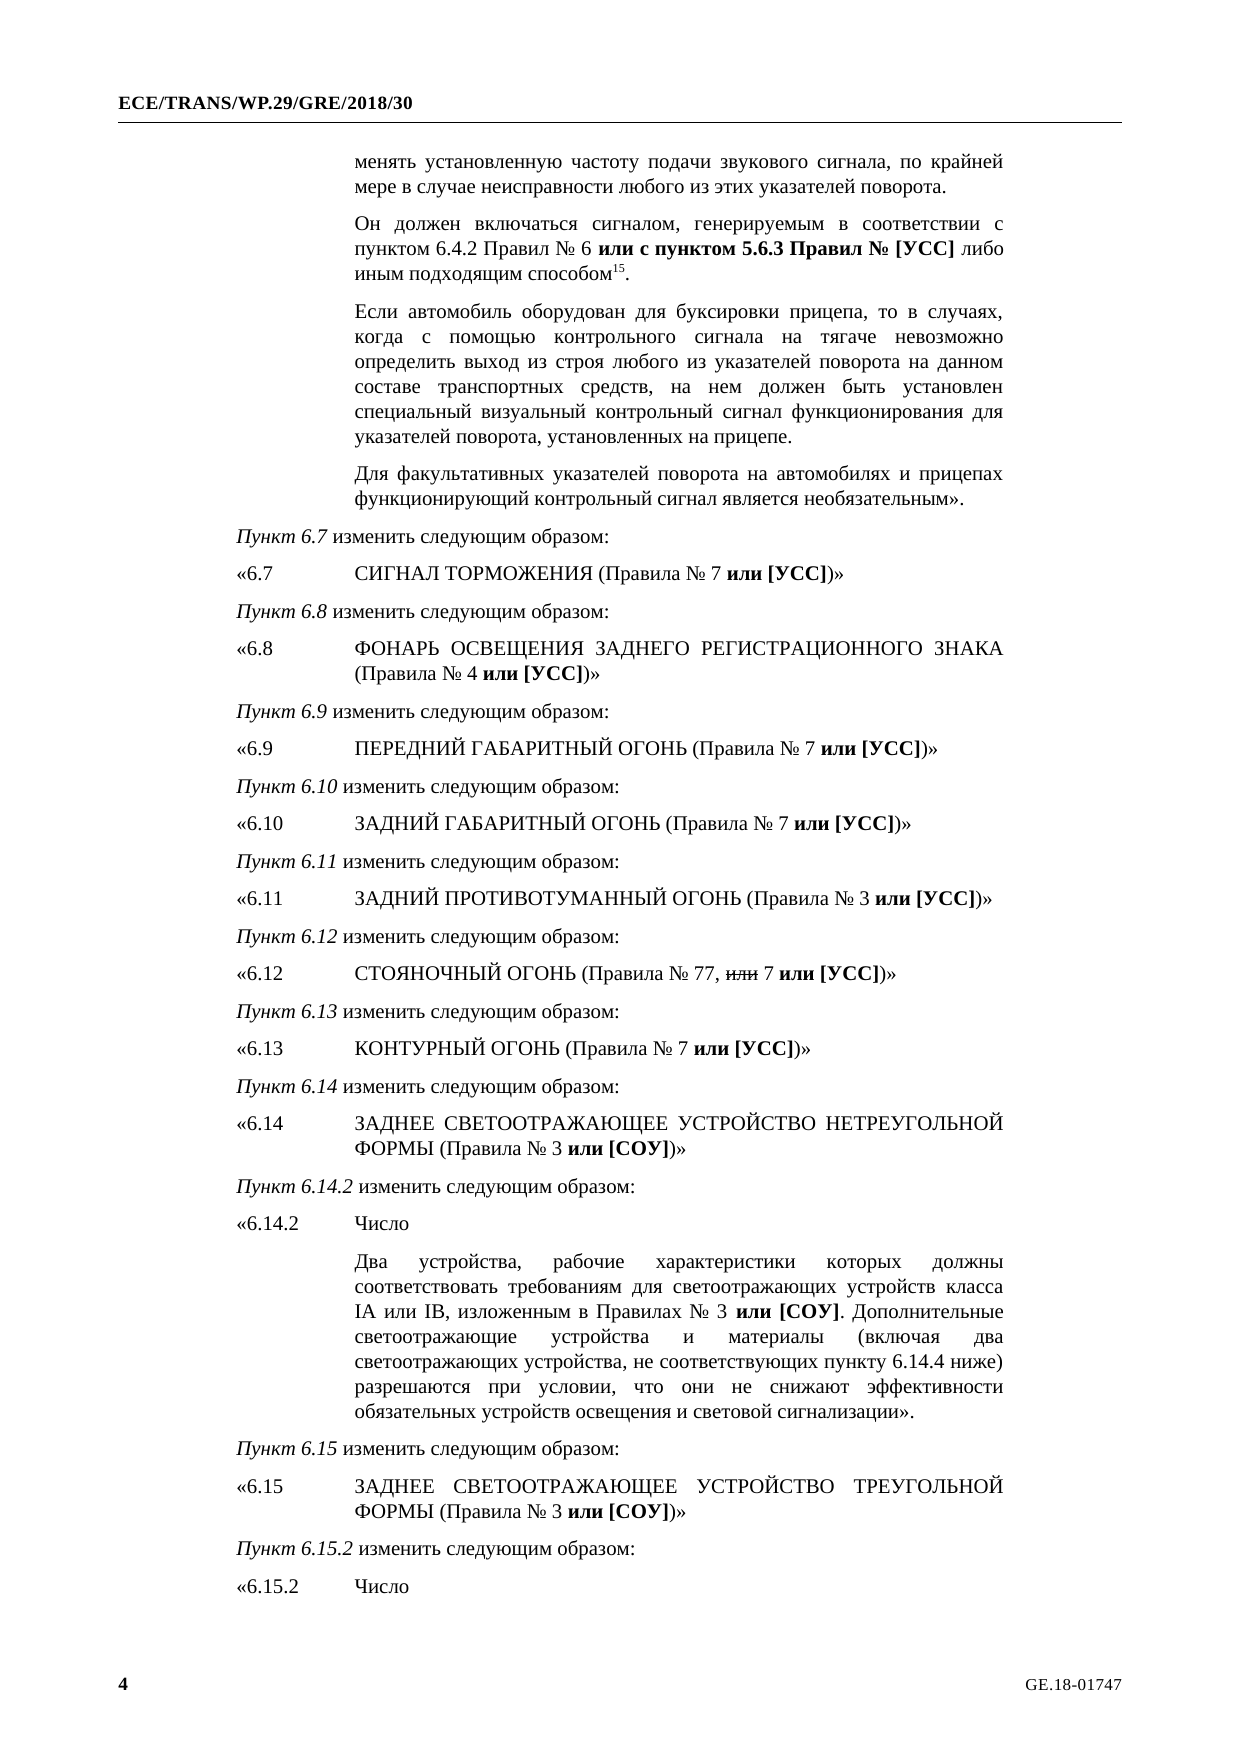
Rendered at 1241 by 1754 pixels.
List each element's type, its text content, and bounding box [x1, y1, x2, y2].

text Пункт 6.11 изменить следующим образом: [236, 848, 1004, 873]
text Пункт 6.15 изменить следующим образом: [236, 1435, 1004, 1460]
text Если автомобиль оборудован для буксировки прицепа, то в случаях, когда с помощью контрольного сигнала на тягаче невозможно определить выход из строя любого из указателей поворота на данном составе транспортных средств, на нем должен быть установлен специальный визуальный контрольный сигнал функционирования для указателей поворота, установленных на прицепе. [236, 298, 1004, 448]
text Он должен включаться сигналом, генерируемым в соответствии с пунктом 6.4.2 Правил № 6 или с пунктом 5.6.3 Правил № [УСС] либо иным подходящим способом15. [236, 210, 1004, 285]
text «6.14.2 Число [236, 1210, 1004, 1235]
text Пункт 6.12 изменить следующим образом: [236, 923, 1004, 948]
text Пункт 6.7 изменить следующим образом: [236, 523, 1004, 548]
text «6.15.2 Число [236, 1573, 1004, 1598]
text «6.9 ПЕРЕДНИЙ ГАБАРИТНЫЙ ОГОНЬ (Правила № 7 или [УСС])» [236, 735, 1004, 760]
text Пункт 6.13 изменить следующим образом: [236, 998, 1004, 1023]
text Пункт 6.8 изменить следующим образом: [236, 598, 1004, 623]
text «6.12 СТОЯНОЧНЫЙ ОГОНЬ (Правила № 77, или 7 или [УСС])» [236, 960, 1004, 985]
text Пункт 6.10 изменить следующим образом: [236, 773, 1004, 798]
text Пункт 6.14 изменить следующим образом: [236, 1073, 1004, 1098]
text Два устройства, рабочие характеристики которых должны соответствовать требованиям для светоотражающих устройств класса IA или IB, изложенным в Правилах № 3 или [СОУ]. Дополнительные светоотражающие устройства и материалы (включая два светоотражающих устройства, не соответствующих пункту 6.14.4 ниже) разрешаются при условии, что они не снижают эффективности обязательных устройств освещения и световой сигнализации». [236, 1248, 1004, 1423]
text «6.14 ЗАДНЕЕ СВЕТООТРАЖАЮЩЕЕ УСТРОЙСТВО НЕТРЕУГОЛЬНОЙ ФОРМЫ (Правила № 3 или [СОУ])» [236, 1110, 1004, 1160]
text «6.7 СИГНАЛ ТОРМОЖЕНИЯ (Правила № 7 или [УСС])» [236, 560, 1004, 585]
text «6.11 ЗАДНИЙ ПРОТИВОТУМАННЫЙ ОГОНЬ (Правила № 3 или [УСС])» [236, 885, 1004, 910]
text Для факультативных указателей поворота на автомобилях и прицепах функционирующий контрольный сигнал является необязательным». [236, 460, 1004, 510]
text «6.8 ФОНАРЬ ОСВЕЩЕНИЯ ЗАДНЕГО РЕГИСТРАЦИОННОГО ЗНАКА (Правила № 4 или [УСС])» [236, 635, 1004, 685]
text «6.13 КОНТУРНЫЙ ОГОНЬ (Правила № 7 или [УСС])» [236, 1035, 1004, 1060]
text «6.10 ЗАДНИЙ ГАБАРИТНЫЙ ОГОНЬ (Правила № 7 или [УСС])» [236, 810, 1004, 835]
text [236, 148, 1004, 198]
text Пункт 6.14.2 изменить следующим образом: [236, 1173, 1004, 1198]
text «6.15 ЗАДНЕЕ СВЕТООТРАЖАЮЩЕЕ УСТРОЙСТВО ТРЕУГОЛЬНОЙ ФОРМЫ (Правила № 3 или [СОУ])» [236, 1473, 1004, 1523]
text Пункт 6.9 изменить следующим образом: [236, 698, 1004, 723]
text Пункт 6.15.2 изменить следующим образом: [236, 1535, 1004, 1560]
